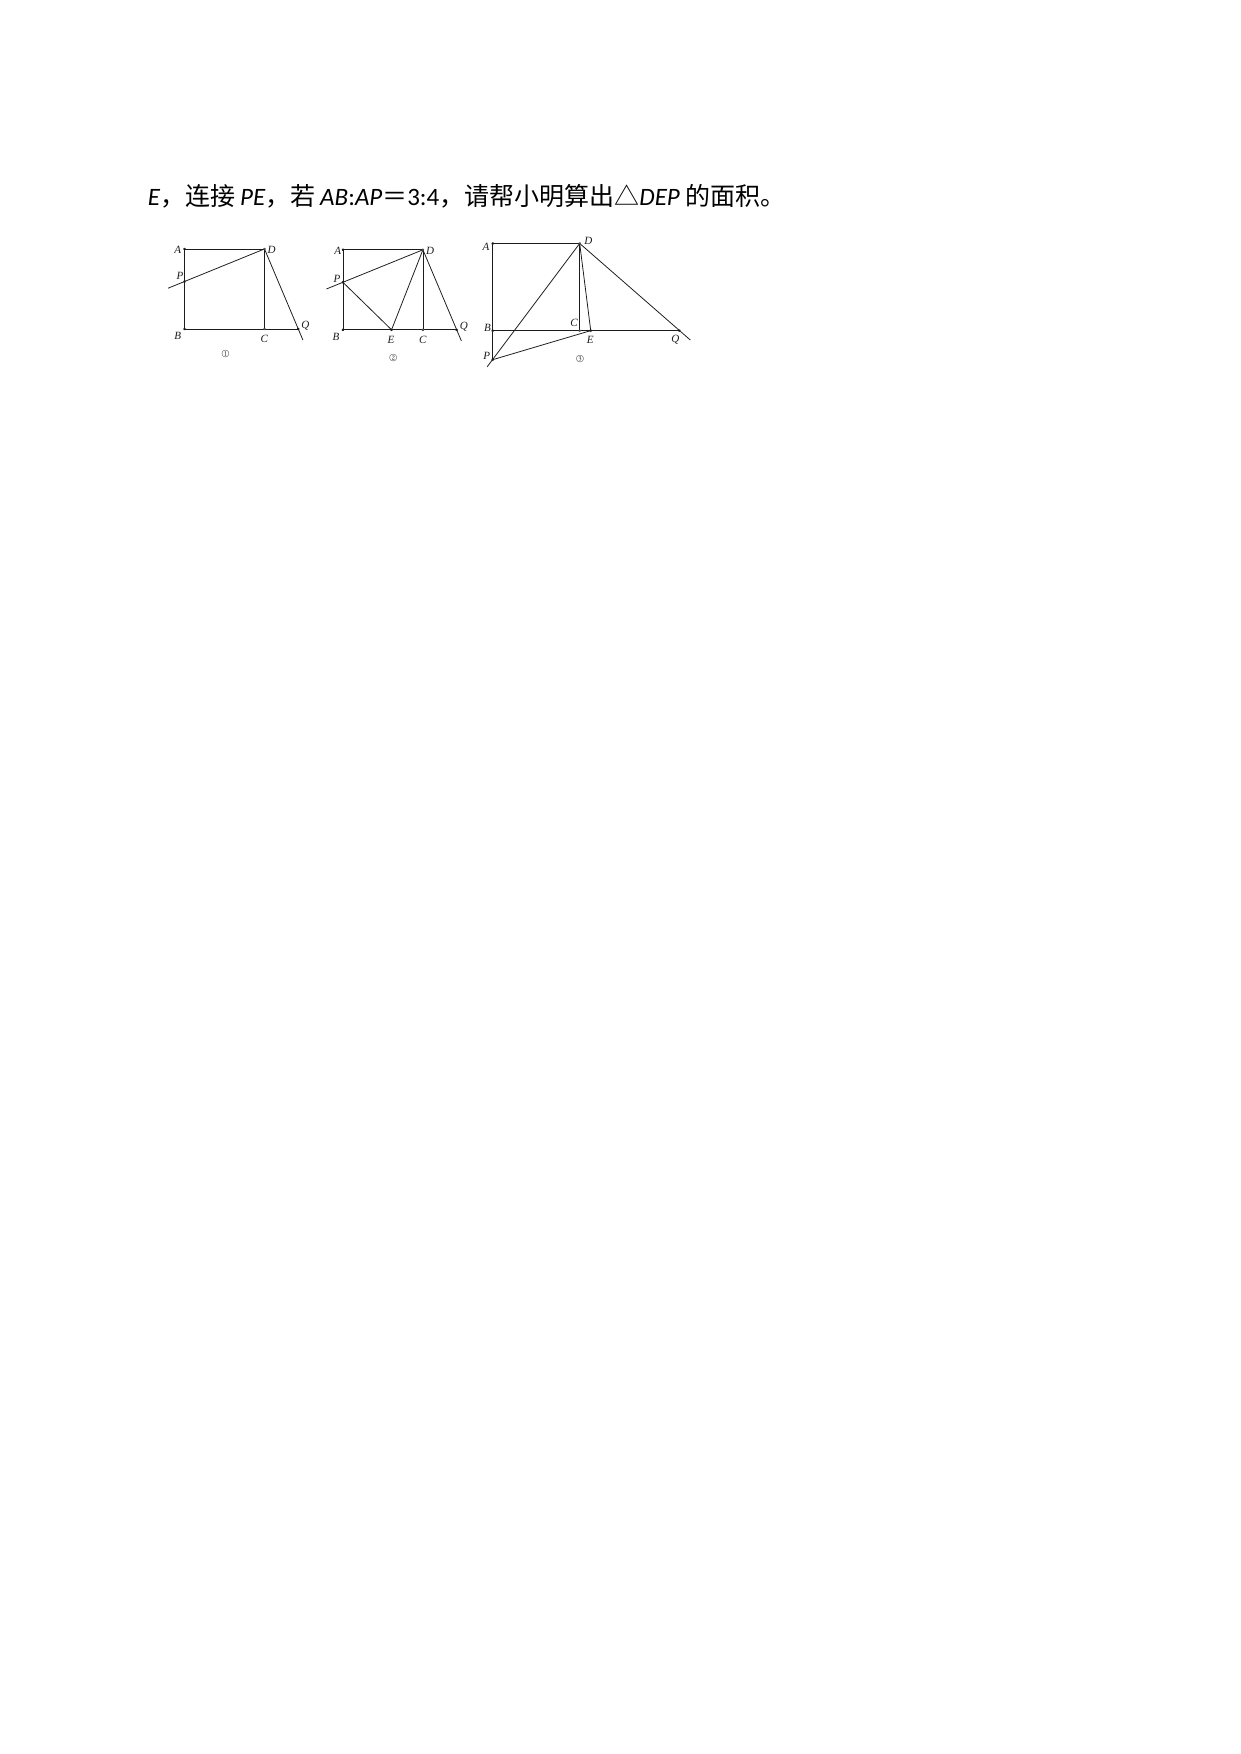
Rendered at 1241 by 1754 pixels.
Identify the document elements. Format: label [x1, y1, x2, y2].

text [148, 162, 1092, 227]
